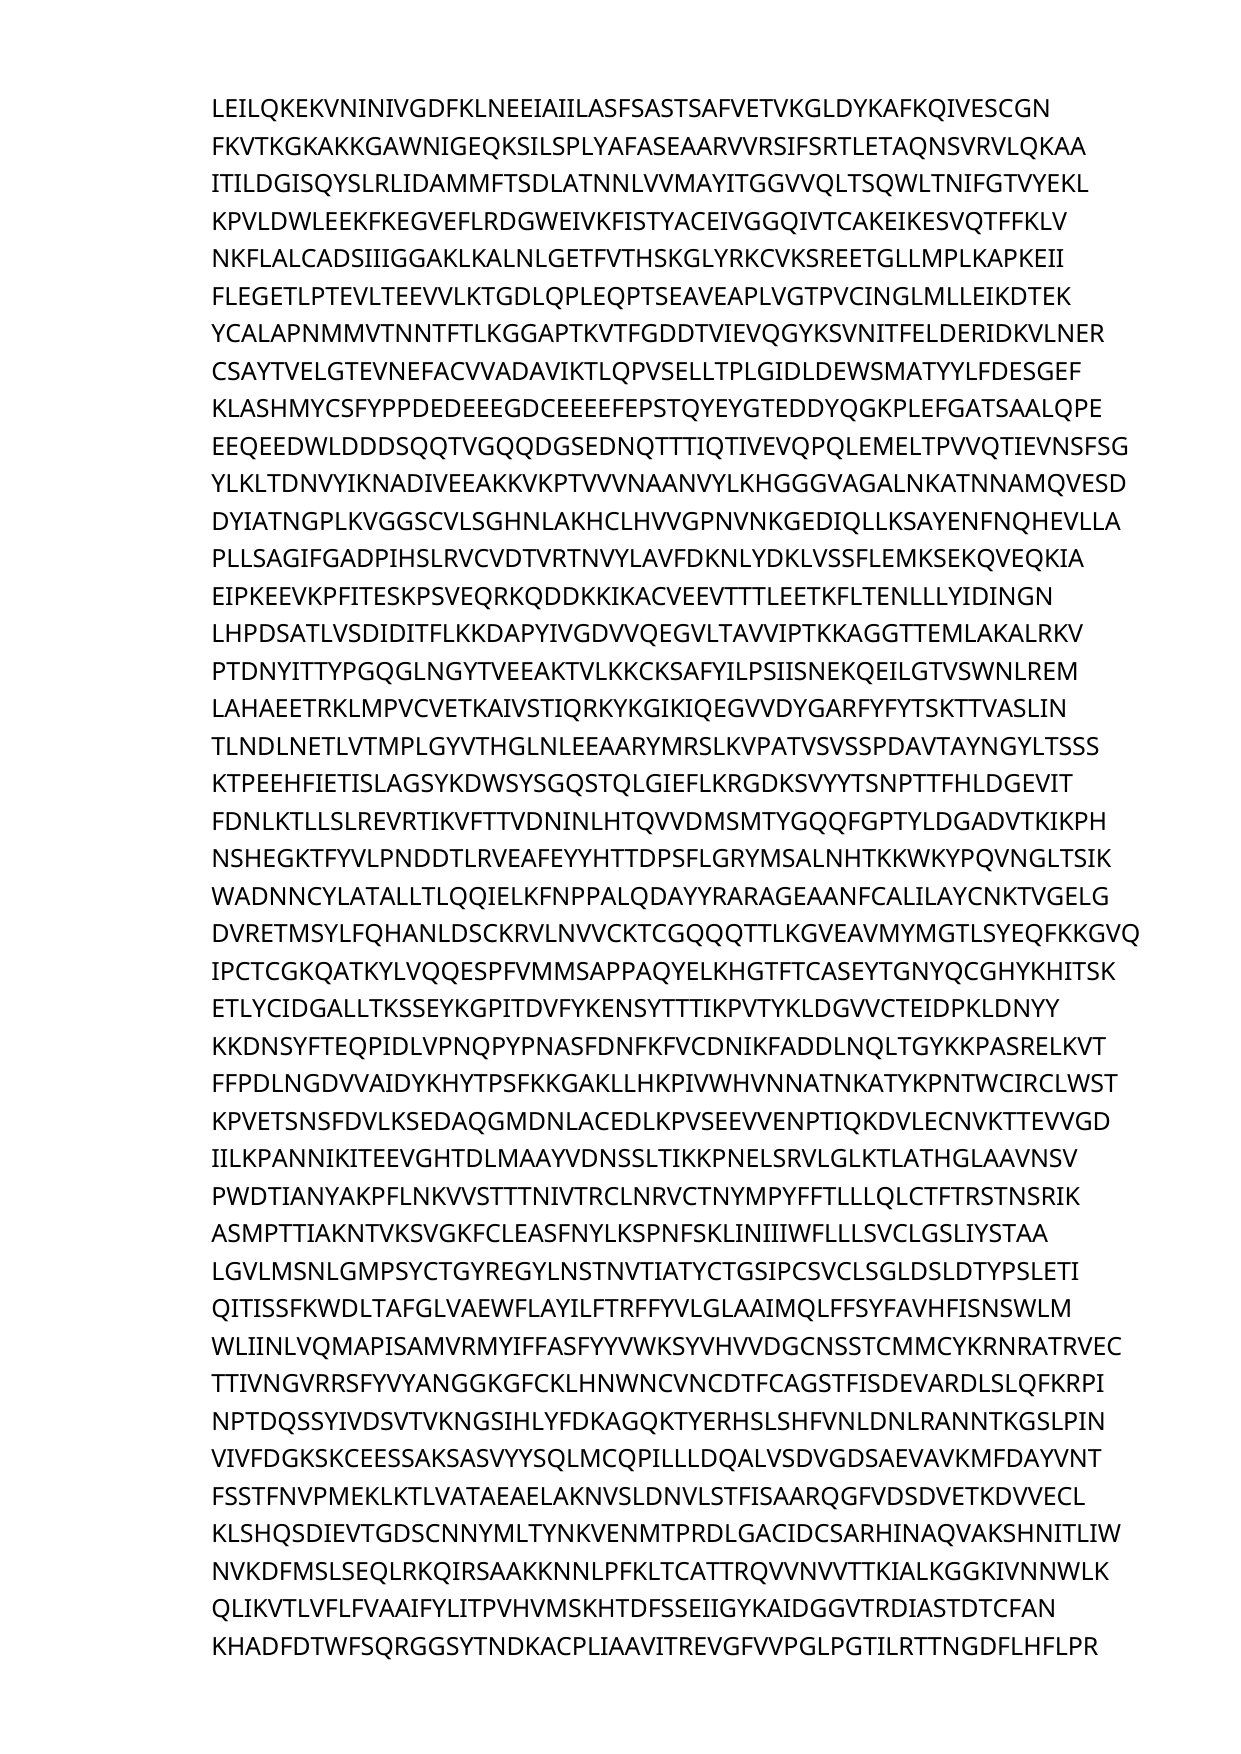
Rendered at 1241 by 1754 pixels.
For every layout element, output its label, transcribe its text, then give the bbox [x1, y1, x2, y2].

text QLIKVTLVFLFVAAIFYLITPVHVMSKHTDFSSEIIGYKAIDGGVTRDIASTDTCFAN [75, 1589, 1165, 1627]
text LGVLMSNLGMPSYCTGYREGYLNSTNVTIATYCTGSIPCSVCLSGLDSLDTYPSLETI [75, 1252, 1165, 1289]
text KPVETSNSFDVLKSEDAQGMDNLACEDLKPVSEEVVENPTIQKDVLECNVKTTEVVGD [75, 1102, 1165, 1139]
text KTPEEHFIETISLAGSYKDWSYSGQSTQLGIEFLKRGDKSVYYTSNPTTFHLDGEVIT [75, 764, 1165, 802]
text DYIATNGPLKVGGSCVLSGHNLAKHCLHVVGPNVNKGEDIQLLKSAYENFNQHEVLLA [75, 502, 1165, 539]
text PLLSAGIFGADPIHSLRVCVDTVRTNVYLAVFDKNLYDKLVSSFLEMKSEKQVEQKIA [75, 539, 1165, 577]
text CSAYTVELGTEVNEFACVVADAVIKTLQPVSELLTPLGIDLDEWSMATYYLFDESGEF [75, 352, 1165, 389]
text ITILDGISQYSLRLIDAMMFTSDLATNNLVVMAYITGGVVQLTSQWLTNIFGTVYEKL [75, 164, 1165, 202]
text LAHAEETRKLMPVCVETKAIVSTIQRKYKGIKIQEGVVDYGARFYFYTSKTTVASLIN [75, 689, 1165, 727]
text KPVLDWLEEKFKEGVEFLRDGWEIVKFISTYACEIVGGQIVTCAKEIKESVQTFFKLV [75, 202, 1165, 239]
text NVKDFMSLSEQLRKQIRSAAKKNNLPFKLTCATTRQVVNVVTTKIALKGGKIVNNWLK [75, 1552, 1165, 1589]
text FSSTFNVPMEKLKTLVATAEAELAKNVSLDNVLSTFISAARQGFVDSDVETKDVVECL [75, 1477, 1165, 1514]
text YLKLTDNVYIKNADIVEEAKKVKPTVVVNAANVYLKHGGGVAGALNKATNNAMQVESD [75, 464, 1165, 502]
text LHPDSATLVSDIDITFLKKDAPYIVGDVVQEGVLTAVVIPTKKAGGTTEMLAKALRKV [75, 614, 1165, 652]
text YCALAPNMMVTNNTFTLKGGAPTKVTFGDDTVIEVQGYKSVNITFELDERIDKVLNER [75, 314, 1165, 352]
text KHADFDTWFSQRGGSYTNDKACPLIAAVITREVGFVVPGLPGTILRTTNGDFLHFLPR [75, 1627, 1165, 1664]
text NPTDQSSYIVDSVTVKNGSIHLYFDKAGQKTYERHSLSHFVNLDNLRANNTKGSLPIN [75, 1402, 1165, 1439]
text EIPKEEVKPFITESKPSVEQRKQDDKKIKACVEEVTTTLEETKFLTENLLLYIDINGN [75, 577, 1165, 614]
text FLEGETLPTEVLTEEVVLKTGDLQPLEQPTSEAVEAPLVGTPVCINGLMLLEIKDTEK [75, 277, 1165, 314]
text PTDNYITTYPGQGLNGYTVEEAKTVLKKCKSAFYILPSIISNEKQEILGTVSWNLREM [75, 652, 1165, 689]
text IPCTCGKQATKYLVQQESPFVMMSAPPAQYELKHGTFTCASEYTGNYQCGHYKHITSK [75, 952, 1165, 989]
text NSHEGKTFYVLPNDDTLRVEAFEYYHTTDPSFLGRYMSALNHTKKWKYPQVNGLTSIK [75, 839, 1165, 877]
text KLASHMYCSFYPPDEDEEEGDCEEEEFEPSTQYEYGTEDDYQGKPLEFGATSAALQPE [75, 389, 1165, 427]
text DVRETMSYLFQHANLDSCKRVLNVVCKTCGQQQTTLKGVEAVMYMGTLSYEQFKKGVQ [75, 914, 1165, 952]
text QITISSFKWDLTAFGLVAEWFLAYILFTRFFYVLGLAAIMQLFFSYFAVHFISNSWLM [75, 1289, 1165, 1327]
text ASMPTTIAKNTVKSVGKFCLEASFNYLKSPNFSKLINIIIWFLLLSVCLGSLIYSTAA [75, 1214, 1165, 1252]
text ETLYCIDGALLTKSSEYKGPITDVFYKENSYTTTIKPVTYKLDGVVCTEIDPKLDNYY [75, 989, 1165, 1027]
text EEQEEDWLDDDSQQTVGQQDGSEDNQTTTIQTIVEVQPQLEMELTPVVQTIEVNSFSG [75, 427, 1165, 464]
text FKVTKGKAKKGAWNIGEQKSILSPLYAFASEAARVVRSIFSRTLETAQNSVRVLQKAA [75, 127, 1165, 164]
text KLSHQSDIEVTGDSCNNYMLTYNKVENMTPRDLGACIDCSARHINAQVAKSHNITLIW [75, 1514, 1165, 1552]
text VIVFDGKSKCEESSAKSASVYYSQLMCQPILLLDQALVSDVGDSAEVAVKMFDAYVNT [75, 1439, 1165, 1477]
text WLIINLVQMAPISAMVRMYIFFASFYYVWKSYVHVVDGCNSSTCMMCYKRNRATRVEC [75, 1327, 1165, 1364]
text KKDNSYFTEQPIDLVPNQPYPNASFDNFKFVCDNIKFADDLNQLTGYKKPASRELKVT [75, 1027, 1165, 1064]
text FDNLKTLLSLREVRTIKVFTTVDNINLHTQVVDMSMTYGQQFGPTYLDGADVTKIKPH [75, 802, 1165, 839]
text TLNDLNETLVTMPLGYVTHGLNLEEAARYMRSLKVPATVSVSSPDAVTAYNGYLTSSS [75, 727, 1165, 764]
text WADNNCYLATALLTLQQIELKFNPPALQDAYYRARAGEAANFCALILAYCNKTVGELG [75, 877, 1165, 914]
text LEILQKEKVNINIVGDFKLNEEIAIILASFSASTSAFVETVKGLDYKAFKQIVESCGN [75, 89, 1165, 127]
text IILKPANNIKITEEVGHTDLMAAYVDNSSLTIKKPNELSRVLGLKTLATHGLAAVNSV [75, 1139, 1165, 1177]
text NKFLALCADSIIIGGAKLKALNLGETFVTHSKGLYRKCVKSREETGLLMPLKAPKEII [75, 239, 1165, 277]
text TTIVNGVRRSFYVYANGGKGFCKLHNWNCVNCDTFCAGSTFISDEVARDLSLQFKRPI [75, 1364, 1165, 1402]
text PWDTIANYAKPFLNKVVSTTTNIVTRCLNRVCTNYMPYFFTLLLQLCTFTRSTNSRIK [75, 1177, 1165, 1214]
text FFPDLNGDVVAIDYKHYTPSFKKGAKLLHKPIVWHVNNATNKATYKPNTWCIRCLWST [75, 1064, 1165, 1102]
